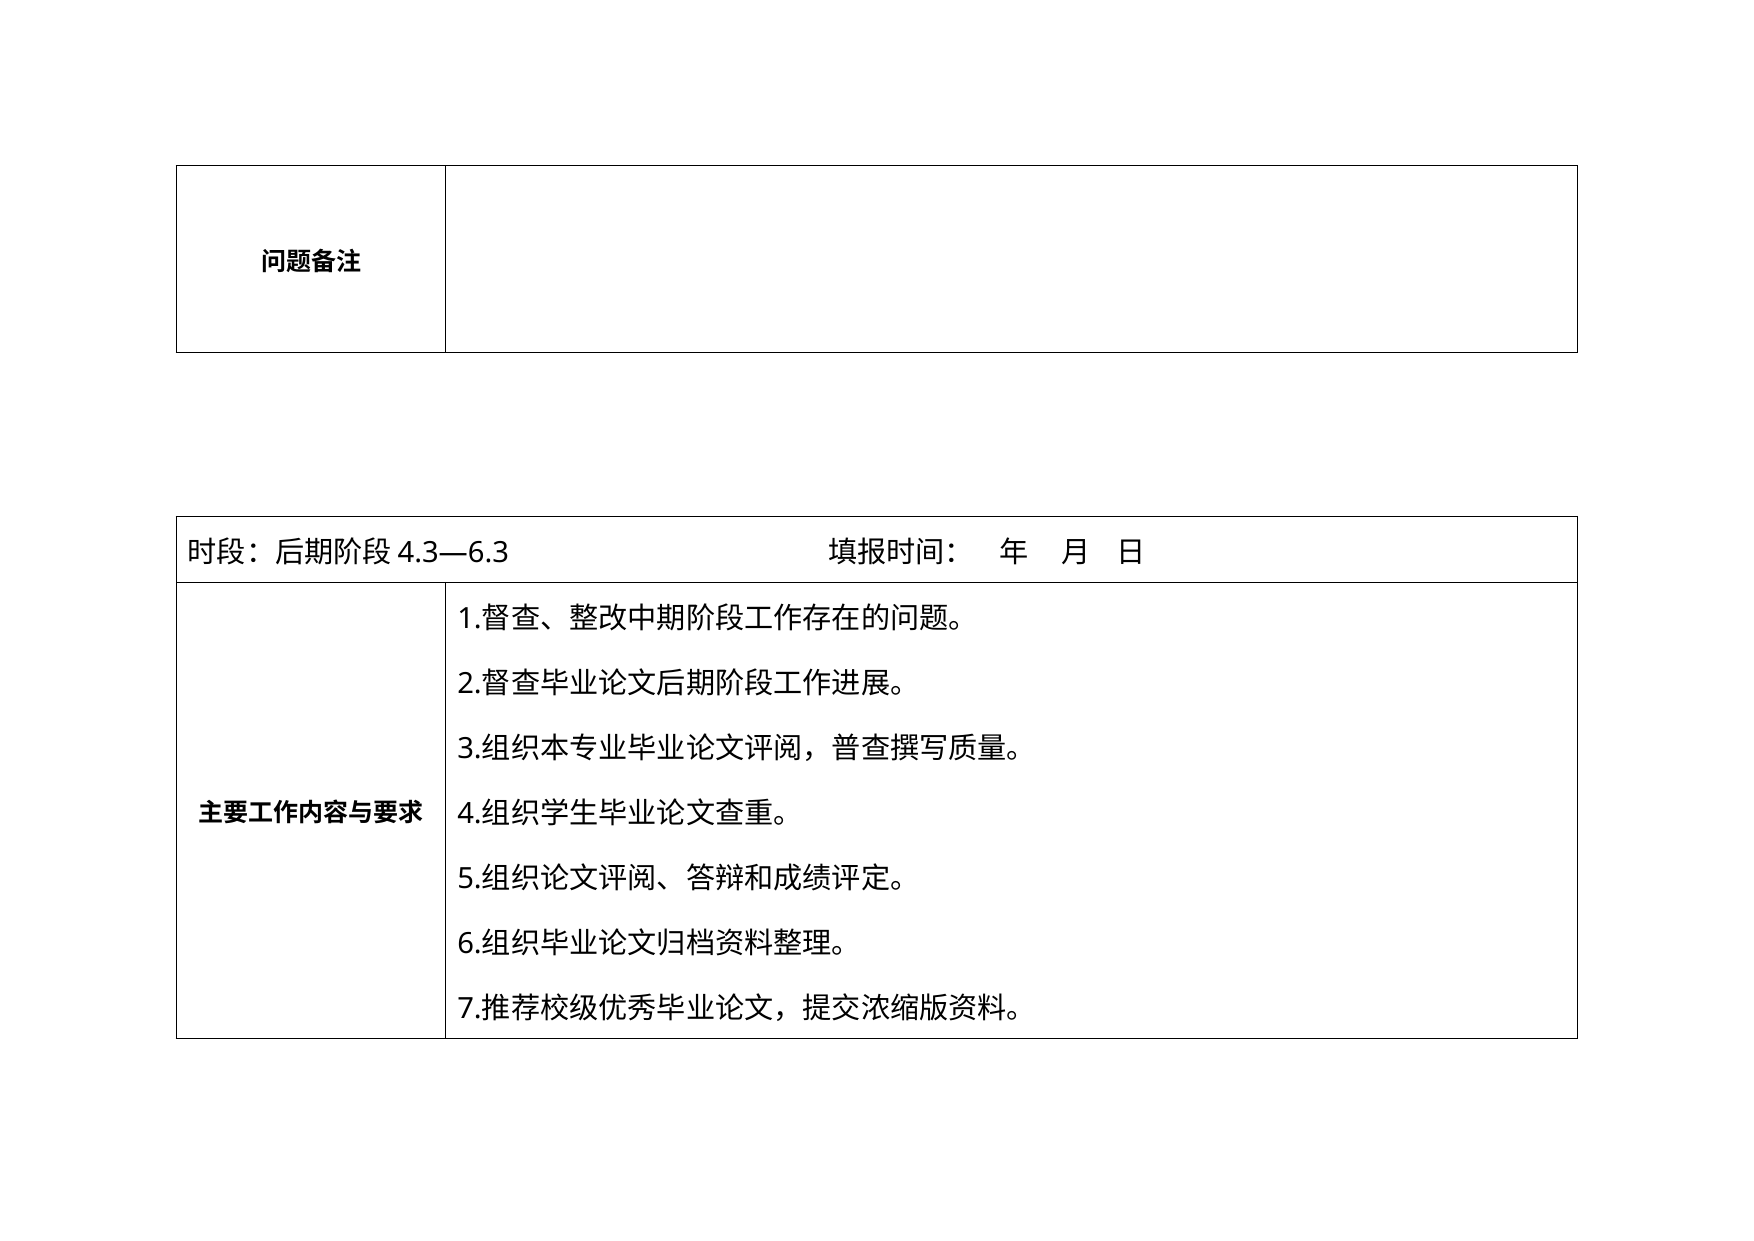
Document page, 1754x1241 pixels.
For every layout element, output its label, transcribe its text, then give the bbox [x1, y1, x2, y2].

table_cell [446, 166, 1577, 352]
table_header 时段：后期阶段4.3—6.3 填报时间： 年 月 日 [177, 517, 1577, 582]
table_cell 主要工作内容与要求 [177, 583, 445, 1038]
table_cell 1.督查、整改中期阶段工作存在的问题。 2.督查毕业论文后期阶段工作进展。 3.组织本专业毕业论文评阅，普查撰写质量。 4.组织学生毕业论文查重。 5.组织论文评阅、答辩和成绩评定。 6.组织毕业论文归档资料整理。 7.推荐校级优秀毕业论文，提交浓缩版资料。 [446, 583, 1577, 1038]
table_cell 问题备注 [177, 166, 445, 352]
